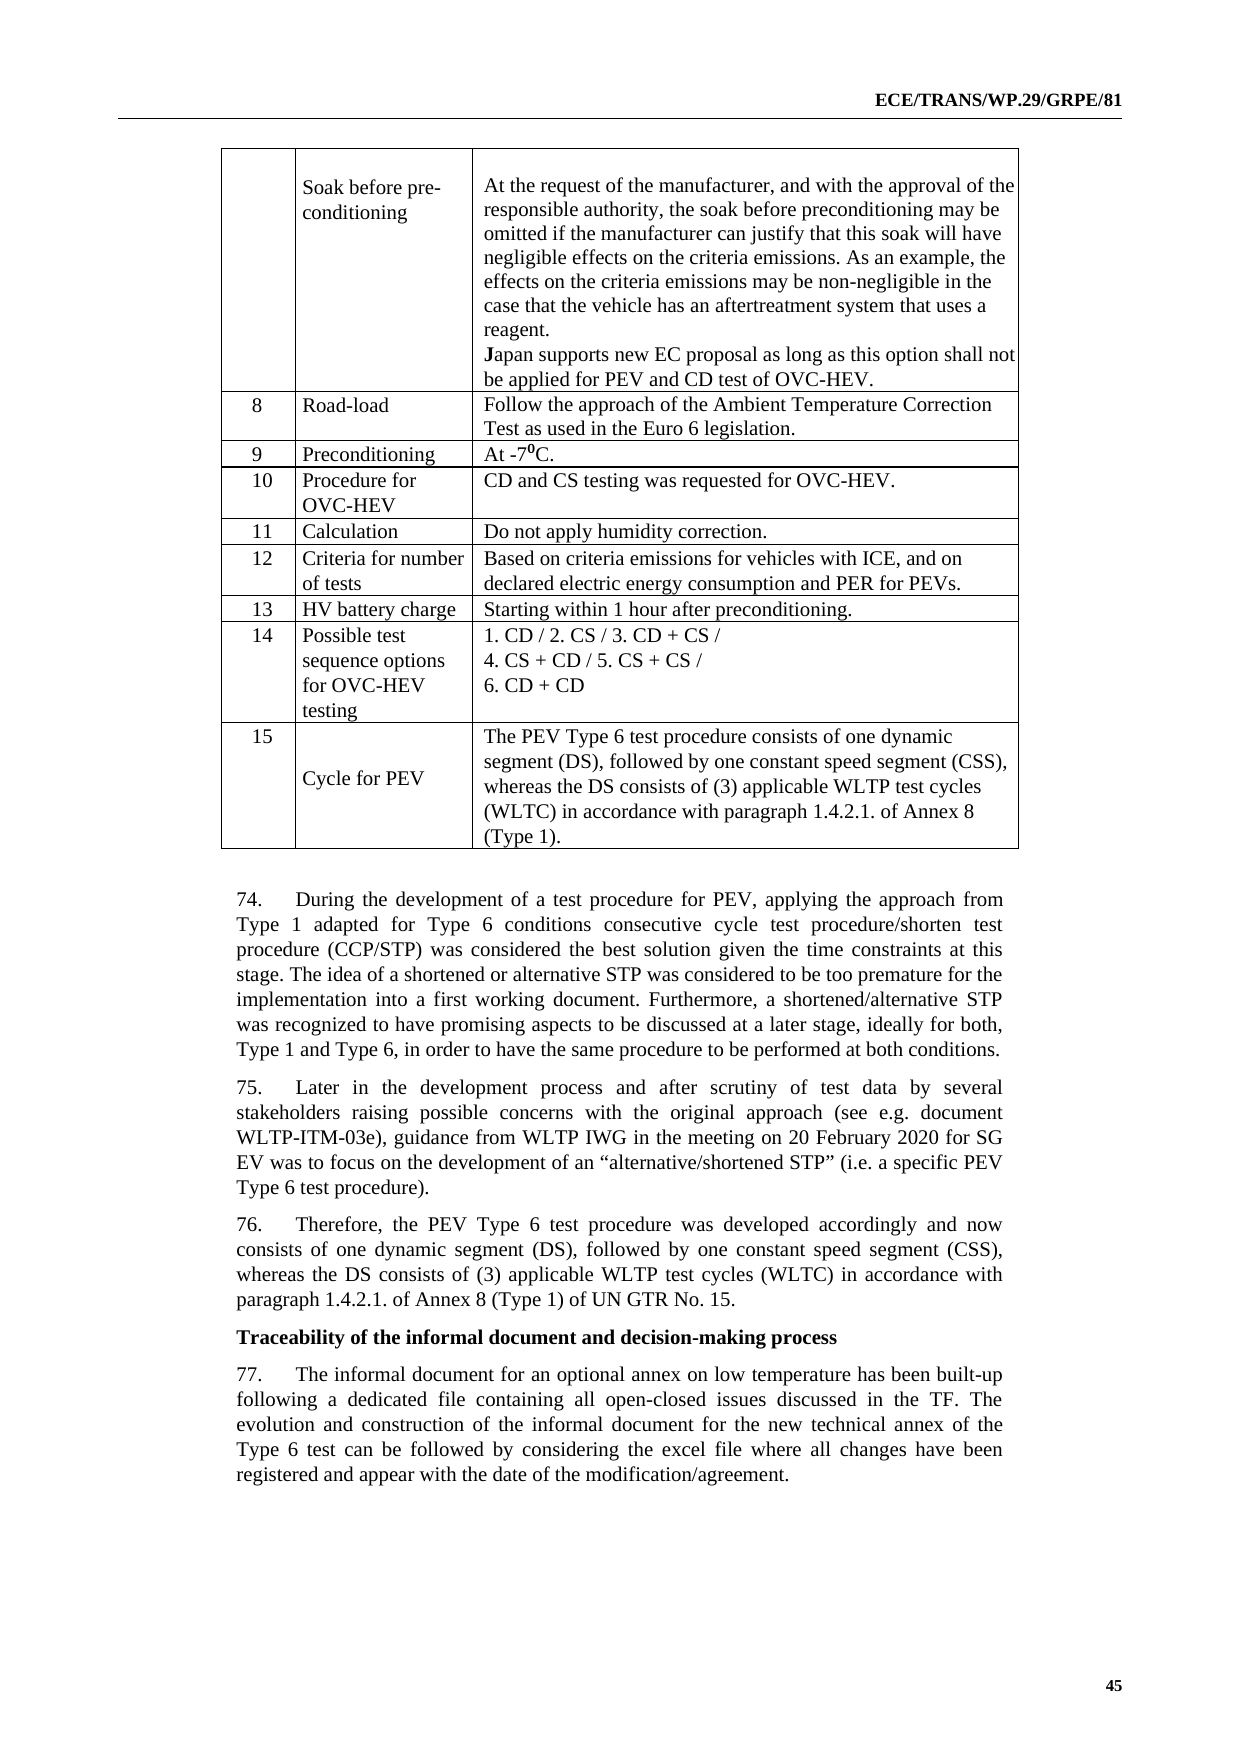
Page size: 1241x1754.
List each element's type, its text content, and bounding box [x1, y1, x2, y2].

table_cell Starting within 1 hour after preconditioning. [473, 596, 1018, 621]
table_cell 13 [222, 596, 295, 621]
table_cell Do not apply humidity correction. [473, 519, 1018, 543]
table_cell Follow the approach of the Ambient Temperature Correction Test as used in the Euro 6 legislation. [473, 392, 1018, 440]
table_cell At -7⁰C. [473, 441, 1018, 466]
table_cell Possible test sequence options for OVC-HEV testing [296, 622, 472, 722]
text 76. Therefore, the PEV Type 6 test procedure was developed accordingly and now consists of one dynamic segment (DS), followed by one constant speed segment (CSS), whereas the DS consists of (3) applicable WLTP test cycles (WLTC) in accordance with paragraph 1.4.2.1. of Annex 8 (Type 1) of UN GTR No. 15. [236, 1211, 1004, 1311]
table_cell CD and CS testing was requested for OVC-HEV. [473, 468, 1018, 517]
table_cell Calculation [296, 519, 472, 543]
table_cell 8 [222, 392, 295, 440]
table_cell 14 [222, 622, 295, 722]
table_cell Soak before pre-conditioning [296, 149, 472, 391]
table_cell Preconditioning [296, 441, 472, 466]
table_cell 15 [222, 723, 295, 848]
table_cell The PEV Type 6 test procedure consists of one dynamic segment (DS), followed by one constant speed segment (CSS), whereas the DS consists of (3) applicable WLTP test cycles (WLTC) in accordance with paragraph 1.4.2.1. of Annex 8 (Type 1). [473, 723, 1018, 848]
text 74. During the development of a test procedure for PEV, applying the approach from Type 1 adapted for Type 6 conditions consecutive cycle test procedure/shorten test procedure (CCP/STP) was considered the best solution given the time constraints at this stage. The idea of a shortened or alternative STP was considered to be too premature for the implementation into a first working document. Furthermore, a shortened/alternative STP was recognized to have promising aspects to be discussed at a later stage, ideally for both, Type 1 and Type 6, in order to have the same procedure to be performed at both conditions. [236, 886, 1004, 1061]
table_cell Cycle for PEV [296, 723, 472, 848]
table_cell Criteria for number of tests [296, 545, 472, 594]
table_cell 10 [222, 468, 295, 517]
table_cell Procedure for OVC-HEV [296, 468, 472, 517]
table_cell Road-load [296, 392, 472, 440]
text Traceability of the informal document and decision-making process [236, 1324, 1122, 1349]
table_cell 9 [222, 441, 295, 466]
table_cell [222, 149, 295, 391]
text 77. The informal document for an optional annex on low temperature has been built-up following a dedicated file containing all open-closed issues discussed in the TF. The evolution and construction of the informal document for the new technical annex of the Type 6 test can be followed by considering the excel file where all changes have been registered and appear with the date of the modification/agreement. [236, 1361, 1004, 1486]
table_cell HV battery charge [296, 596, 472, 621]
table_cell 12 [222, 545, 295, 594]
table_cell Based on criteria emissions for vehicles with ICE, and on declared electric energy consumption and PER for PEVs. [473, 545, 1018, 594]
table_cell 1. CD / 2. CS / 3. CD + CS / 4. CS + CD / 5. CS + CS / 6. CD + CD [473, 622, 1018, 722]
table_cell At the request of the manufacturer, and with the approval of the responsible authority, the soak before preconditioning may be omitted if the manufacturer can justify that this soak will have negligible effects on the criteria emissions. As an example, the effects on the criteria emissions may be non-negligible in the case that the vehicle has an aftertreatment system that uses a reagent. Japan supports new EC proposal as long as this option shall not be applied for PEV and CD test of OVC-HEV. [473, 149, 1018, 391]
table_cell 11 [222, 519, 295, 543]
text 75. Later in the development process and after scrutiny of test data by several stakeholders raising possible concerns with the original approach (see e.g. document WLTP-ITM-03e), guidance from WLTP IWG in the meeting on 20 February 2020 for SG EV was to focus on the development of an “alternative/shortened STP” (i.e. a specific PEV Type 6 test procedure). [236, 1074, 1004, 1199]
